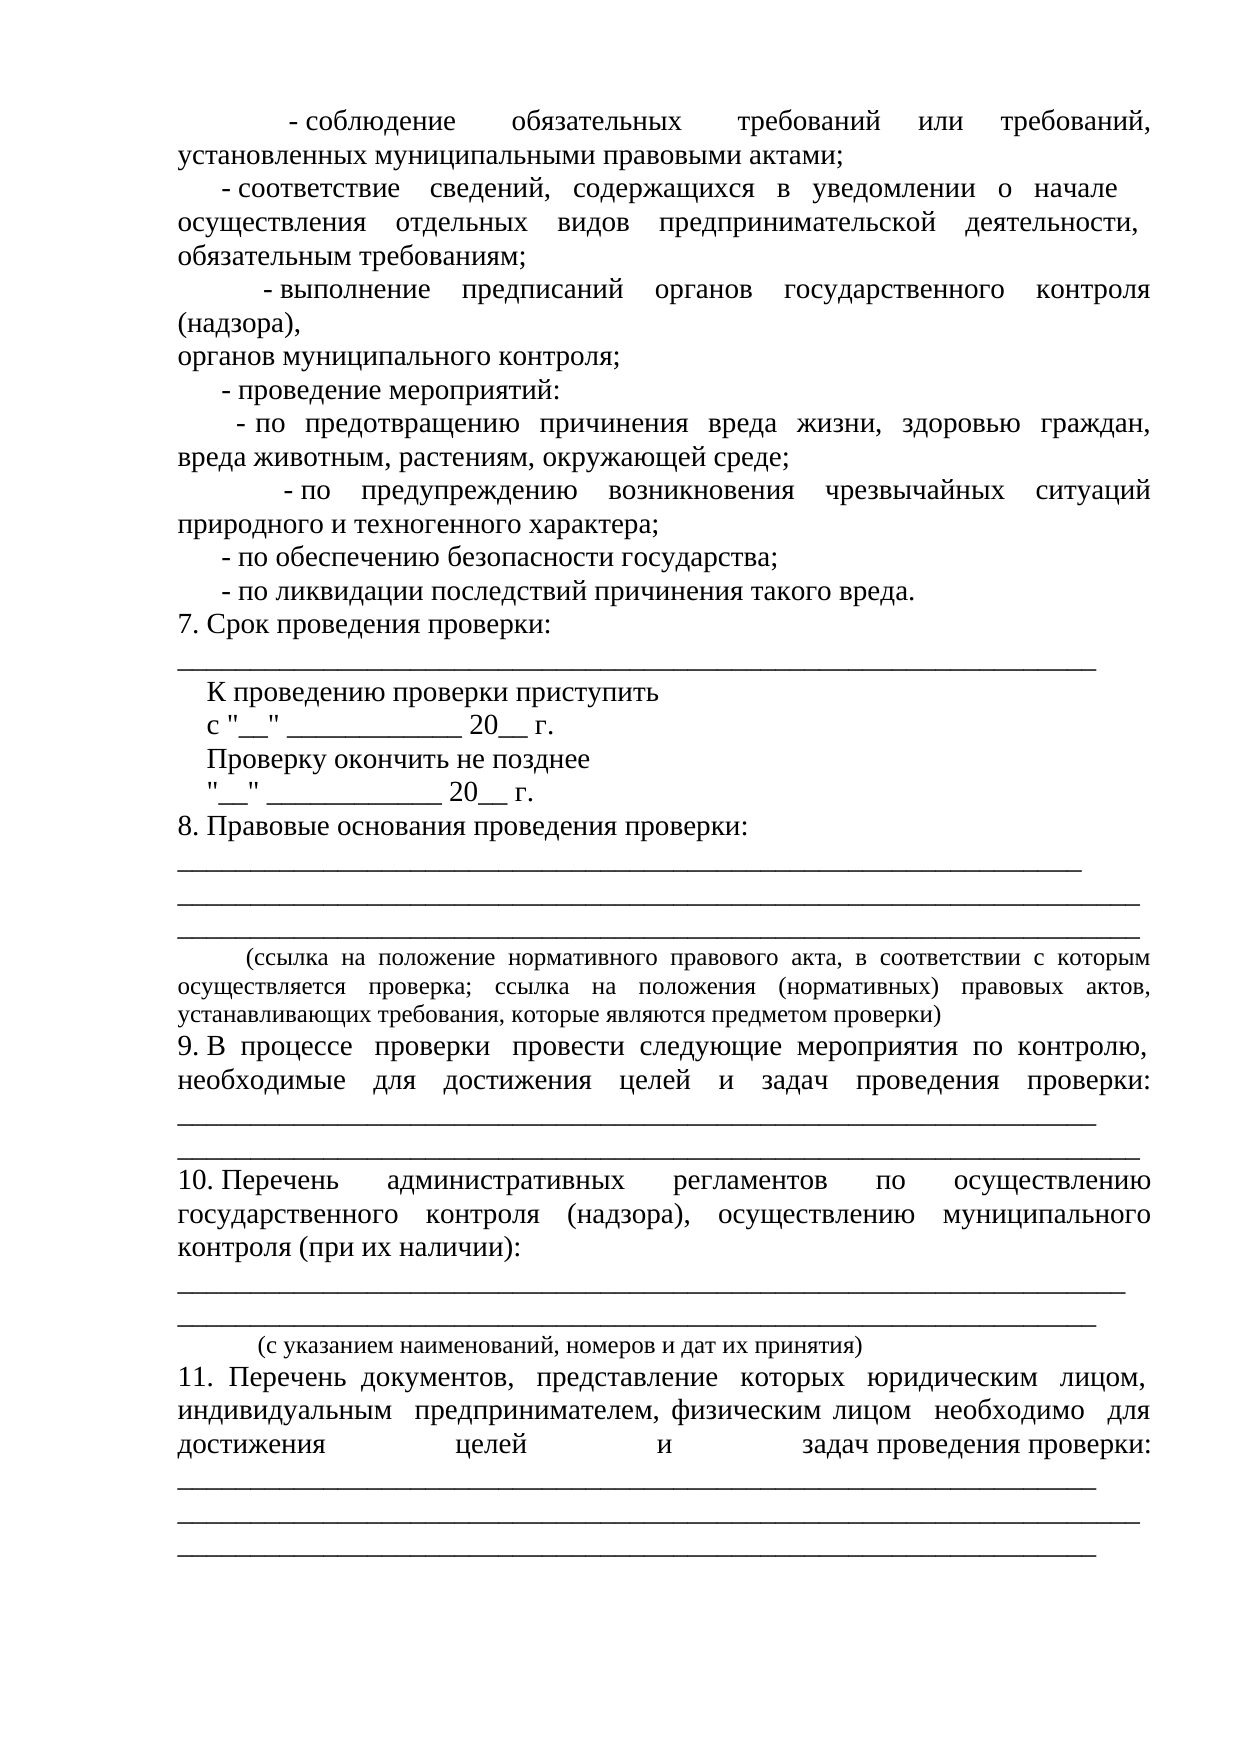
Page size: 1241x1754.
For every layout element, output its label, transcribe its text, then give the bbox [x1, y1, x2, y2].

text К проведению проверки приступить [177, 674, 1152, 707]
text - по предупреждению возникновения чрезвычайных ситуаций природного и техногенного характера; [177, 472, 1152, 539]
text _________________________________________________________________ [177, 1263, 1152, 1297]
text - по ликвидации последствий причинения такого вреда. [177, 573, 1152, 607]
text - проведение мероприятий: [177, 372, 1152, 405]
text - соответствие сведений, содержащихся в уведомлении о начале [177, 171, 1152, 204]
text 8. Правовые основания проведения проверки: ______________________________________________________________ [177, 808, 1152, 875]
text индивидуальным предпринимателем, физическим лицом необходимо для достижения целей и задач проведения проверки: _______________________________________________________________ [177, 1392, 1152, 1493]
text _______________________________________________________________ [177, 1297, 1152, 1330]
text органов муниципального контроля; [177, 338, 1152, 372]
text - по обеспечению безопасности государства; [177, 539, 1152, 573]
text _______________________________________________________________ [177, 1527, 1152, 1560]
text "__" ____________ 20__ г. [177, 774, 1152, 808]
text обязательным требованиям; [177, 238, 1152, 271]
text осуществления отдельных видов предпринимательской деятельности, [177, 204, 1152, 238]
text - выполнение предписаний органов государственного контроля (надзора), [177, 271, 1152, 338]
text __________________________________________________________________ [177, 1129, 1152, 1162]
text 10. Перечень административных регламентов по осуществлению государственного контроля (надзора), осуществлению муниципального контроля (при их наличии): [177, 1162, 1152, 1263]
text __________________________________________________________________ [177, 875, 1152, 908]
text необходимые для достижения целей и задач проведения проверки: _______________________________________________________________ [177, 1062, 1152, 1129]
text - соблюдение обязательных требований или требований, установленных муниципальными правовыми актами; [177, 103, 1152, 171]
text Проверку окончить не позднее [177, 741, 1152, 774]
text - по предотвращению причинения вреда жизни, здоровью граждан, вреда животным, растениям, окружающей среде; [177, 405, 1152, 472]
text __________________________________________________________________ [177, 908, 1152, 942]
text (с указанием наименований, номеров и дат их принятия) [177, 1330, 1152, 1359]
text 11. Перечень документов, представление которых юридическим лицом, [177, 1359, 1152, 1392]
text (ссылка на положение нормативного правового акта, в соответствии с которым осуществляется проверка; ссылка на положения (нормативных) правовых актов, устанавливающих требования, которые являются предметом проверки) [177, 942, 1152, 1028]
text 7. Срок проведения проверки: _______________________________________________________________ [177, 607, 1152, 674]
text с "__" ____________ 20__ г. [177, 707, 1152, 741]
text 9. В процессе проверки провести следующие мероприятия по контролю, [177, 1028, 1152, 1062]
text __________________________________________________________________ [177, 1493, 1152, 1527]
